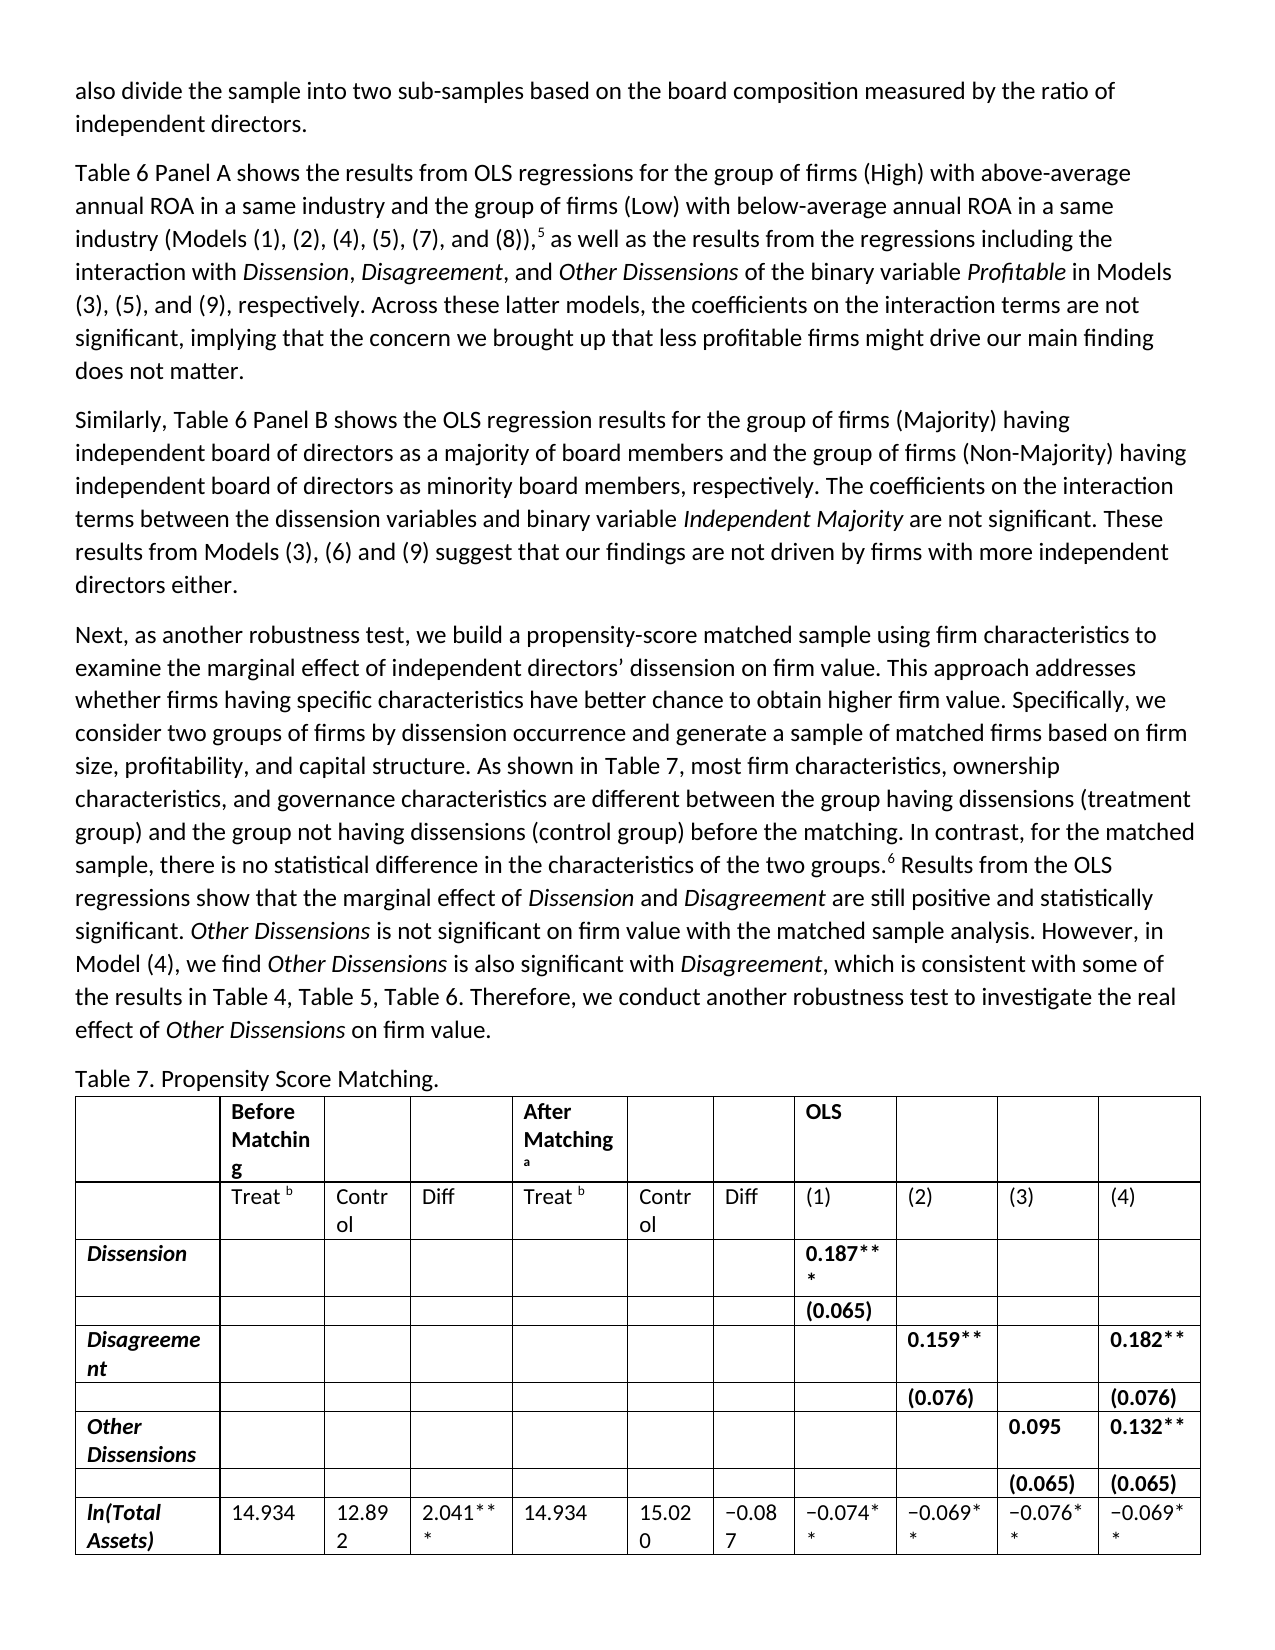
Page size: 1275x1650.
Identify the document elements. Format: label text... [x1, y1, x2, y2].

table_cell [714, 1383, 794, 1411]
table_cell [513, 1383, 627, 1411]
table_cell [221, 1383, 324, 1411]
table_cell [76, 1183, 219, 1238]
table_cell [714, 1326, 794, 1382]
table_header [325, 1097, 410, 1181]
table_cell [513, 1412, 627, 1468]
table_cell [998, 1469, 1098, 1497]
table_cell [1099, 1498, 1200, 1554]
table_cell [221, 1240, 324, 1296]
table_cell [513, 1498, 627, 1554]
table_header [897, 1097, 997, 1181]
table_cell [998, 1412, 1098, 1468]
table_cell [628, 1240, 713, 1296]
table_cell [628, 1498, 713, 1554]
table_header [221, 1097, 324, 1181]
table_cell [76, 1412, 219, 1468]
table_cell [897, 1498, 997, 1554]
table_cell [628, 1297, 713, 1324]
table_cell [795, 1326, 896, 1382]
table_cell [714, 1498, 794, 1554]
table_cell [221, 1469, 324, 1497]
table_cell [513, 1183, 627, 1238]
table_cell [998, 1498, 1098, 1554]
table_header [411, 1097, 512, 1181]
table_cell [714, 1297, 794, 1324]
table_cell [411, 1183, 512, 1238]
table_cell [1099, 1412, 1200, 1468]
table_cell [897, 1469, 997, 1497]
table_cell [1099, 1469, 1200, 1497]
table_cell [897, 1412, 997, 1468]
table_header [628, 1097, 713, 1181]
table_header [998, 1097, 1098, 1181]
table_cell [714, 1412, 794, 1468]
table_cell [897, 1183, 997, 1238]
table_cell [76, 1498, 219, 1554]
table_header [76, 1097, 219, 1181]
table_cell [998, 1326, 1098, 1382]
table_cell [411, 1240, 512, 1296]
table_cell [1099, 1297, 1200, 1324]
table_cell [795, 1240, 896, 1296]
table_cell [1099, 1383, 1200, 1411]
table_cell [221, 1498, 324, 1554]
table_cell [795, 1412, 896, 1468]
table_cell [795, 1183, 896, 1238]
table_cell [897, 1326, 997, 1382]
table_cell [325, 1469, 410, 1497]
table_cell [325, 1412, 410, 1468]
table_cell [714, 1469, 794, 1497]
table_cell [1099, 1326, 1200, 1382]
text Table 6 Panel A shows the results from OLS regressions for the group of firms (High) with above-average annual ROA in a same industry and the group of firms (Low) with below-average annual ROA in a same industry (Models (1), (2), (4), (5), (7), and (8)),5 as well as the results from the regressions including the interaction with Dissension, Disagreement, and Other Dissensions of the binary variable Profitable in Models (3), (5), and (9), respectively. Across these latter models, the coefficients on the interaction terms are not significant, implying that the concern we brought up that less profitable firms might drive our main finding does not matter. [75, 157, 1200, 386]
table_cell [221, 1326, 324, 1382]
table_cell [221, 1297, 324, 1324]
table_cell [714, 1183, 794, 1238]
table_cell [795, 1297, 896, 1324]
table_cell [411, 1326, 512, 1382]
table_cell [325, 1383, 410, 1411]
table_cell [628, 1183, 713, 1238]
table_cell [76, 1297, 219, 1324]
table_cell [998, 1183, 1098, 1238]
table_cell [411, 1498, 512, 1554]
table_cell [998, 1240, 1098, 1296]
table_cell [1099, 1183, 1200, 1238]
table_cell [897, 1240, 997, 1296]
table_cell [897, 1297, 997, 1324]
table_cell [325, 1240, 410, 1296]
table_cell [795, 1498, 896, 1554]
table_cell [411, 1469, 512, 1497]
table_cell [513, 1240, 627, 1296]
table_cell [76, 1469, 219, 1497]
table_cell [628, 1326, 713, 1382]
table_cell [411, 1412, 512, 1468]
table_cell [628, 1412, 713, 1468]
text Similarly, Table 6 Panel B shows the OLS regression results for the group of firms (Majority) having independent board of directors as a majority of board members and the group of firms (Non-Majority) having independent board of directors as minority board members, respectively. The coefficients on the interaction terms between the dissension variables and binary variable Independent Majority are not significant. These results from Models (3), (6) and (9) suggest that our findings are not driven by firms with more independent directors either. [75, 404, 1200, 600]
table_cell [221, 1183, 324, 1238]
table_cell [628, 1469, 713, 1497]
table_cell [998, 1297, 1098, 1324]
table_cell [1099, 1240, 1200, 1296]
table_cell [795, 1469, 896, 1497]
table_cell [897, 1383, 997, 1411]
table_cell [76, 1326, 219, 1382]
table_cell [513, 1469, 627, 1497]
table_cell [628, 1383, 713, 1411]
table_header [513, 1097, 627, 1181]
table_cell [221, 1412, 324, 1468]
text Next, as another robustness test, we build a propensity-score matched sample using firm characteristics to examine the marginal effect of independent directors’ dissension on firm value. This approach addresses whether firms having specific characteristics have better chance to obtain higher firm value. Specifically, we consider two groups of firms by dissension occurrence and generate a sample of matched firms based on firm size, profitability, and capital structure. As shown in Table 7, most firm characteristics, ownership characteristics, and governance characteristics are different between the group having dissensions (treatment group) and the group not having dissensions (control group) before the matching. In contrast, for the matched sample, there is no statistical difference in the characteristics of the two groups.6 Results from the OLS regressions show that the marginal effect of Dissension and Disagreement are still positive and statistically significant. Other Dissensions is not significant on firm value with the matched sample analysis. However, in Model (4), we find Other Dissensions is also significant with Disagreement, which is consistent with some of the results in Table 4, Table 5, Table 6. Therefore, we conduct another robustness test to investigate the real effect of Other Dissensions on firm value. [75, 619, 1200, 1044]
text Table 7. Propensity Score Matching. [75, 1063, 1200, 1094]
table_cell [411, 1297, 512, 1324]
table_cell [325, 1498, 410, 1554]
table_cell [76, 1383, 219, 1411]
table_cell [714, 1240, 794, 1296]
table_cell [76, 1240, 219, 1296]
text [75, 75, 1200, 138]
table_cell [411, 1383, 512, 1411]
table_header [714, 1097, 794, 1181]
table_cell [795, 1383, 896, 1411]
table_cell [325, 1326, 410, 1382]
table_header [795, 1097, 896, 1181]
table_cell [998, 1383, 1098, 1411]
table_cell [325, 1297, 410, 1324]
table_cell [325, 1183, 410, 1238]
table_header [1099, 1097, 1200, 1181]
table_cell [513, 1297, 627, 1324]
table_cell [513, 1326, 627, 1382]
